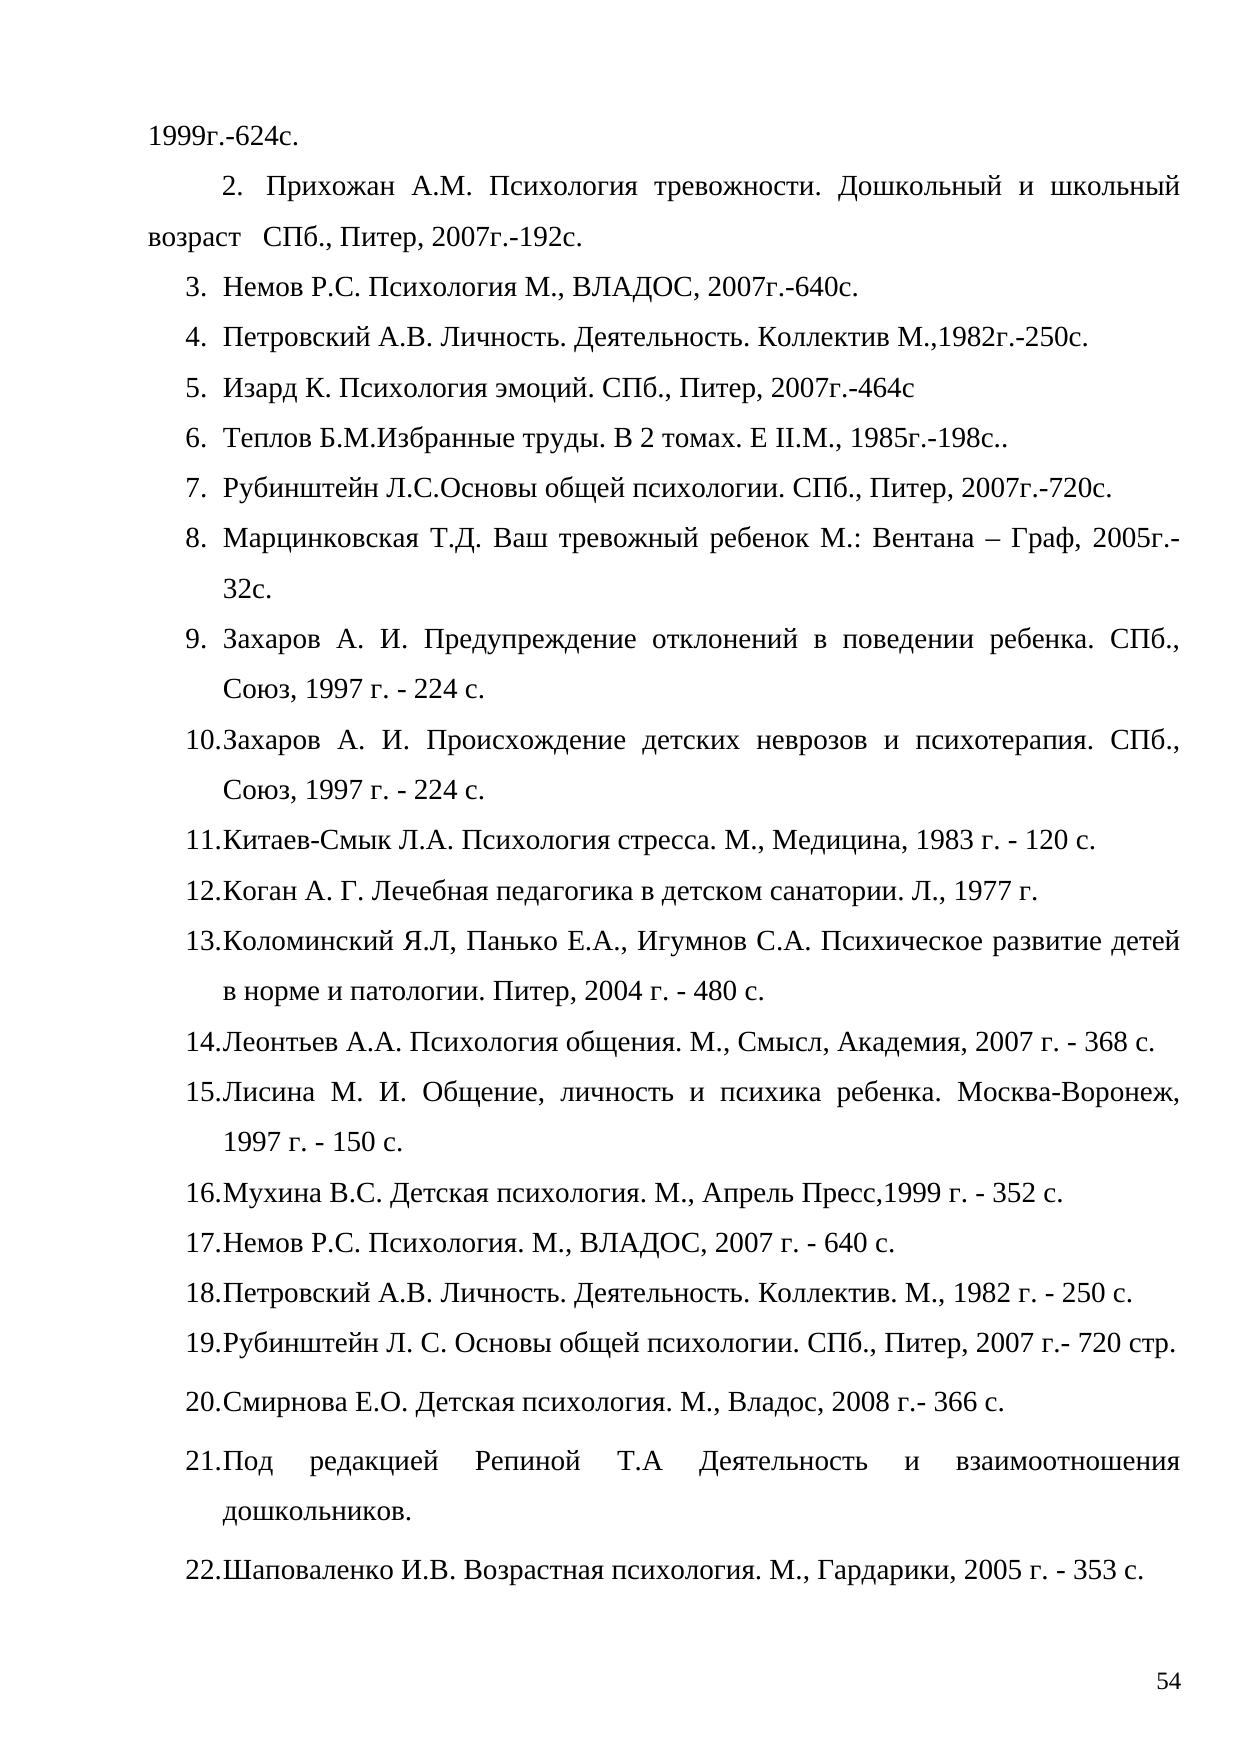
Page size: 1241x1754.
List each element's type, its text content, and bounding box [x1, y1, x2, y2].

list Лисина М. И. Общение, личность и психика ребенка. Москва-Воронеж, . - 150 с. [185, 1074, 1181, 1158]
list Рубинштейн Л. С. Основы общей психологии. СПб., Питер, .- 720 стр. [185, 1326, 1181, 1359]
list Смирнова Е.О. Детская психология. М., Владос, .- 366 с. [185, 1384, 1181, 1418]
list Прихожан А.М. Психология тревожности. Дошкольный и школьный возраст СПб., Питер, 2007г.-192с. [148, 168, 1181, 252]
list Марцинковская Т.Д. Ваш тревожный ребенок М.: Вентана – Граф, 2005г.-32с. [185, 521, 1181, 604]
list Теплов Б.М.Избранные труды. В 2 томах. Е II.М., 1985г.-198с.. [185, 420, 1181, 453]
list Мухина В.С. Детская психология. М., Апрель Пресс,1999 г. - 352 с. [185, 1175, 1181, 1208]
list Леонтьев А.А. Психология общения. М., Смысл, Академия, . - 368 с. [185, 1024, 1181, 1057]
list Китаев-Смык Л.А. Психология стресса. М., Медицина, . - 120 с. [185, 822, 1181, 856]
list Захаров А. И. Предупреждение отклонений в поведении ребенка. СПб., Союз, . - 224 с. [185, 621, 1181, 705]
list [148, 118, 1181, 152]
list Немов Р.С. Психология М., ВЛАДОС, 2007г.-640с. [185, 269, 1181, 303]
list Коломинский Я.Л, Панько Е.А., Игумнов С.А. Психическое развитие детей в норме и патологии. Питер, . - 480 с. [185, 923, 1181, 1007]
list Немов Р.С. Психология. М., ВЛАДОС, . - 640 с. [185, 1225, 1181, 1258]
list Изард К. Психология эмоций. СПб., Питер, 2007г.-464с [185, 370, 1181, 403]
list Петровский А.В. Личность. Деятельность. Коллектив. М., . - 250 с. [185, 1275, 1181, 1309]
list Коган А. Г. Лечебная педагогика в детском санатории. Л., . [185, 873, 1181, 906]
list Шаповаленко И.В. Возрастная психология. М., Гардарики, . - 353 с. [185, 1552, 1181, 1585]
list Петровский А.В. Личность. Деятельность. Коллектив М.,1982г.-250с. [185, 319, 1181, 353]
list Рубинштейн Л.С.Основы общей психологии. СПб., Питер, 2007г.-720с. [185, 470, 1181, 504]
list Под редакцией Репиной Т.А Деятельность и взаимоотношения дошкольников. [185, 1443, 1181, 1527]
list Захаров А. И. Происхождение детских неврозов и психотерапия. СПб., Союз, . - 224 с. [185, 722, 1181, 806]
